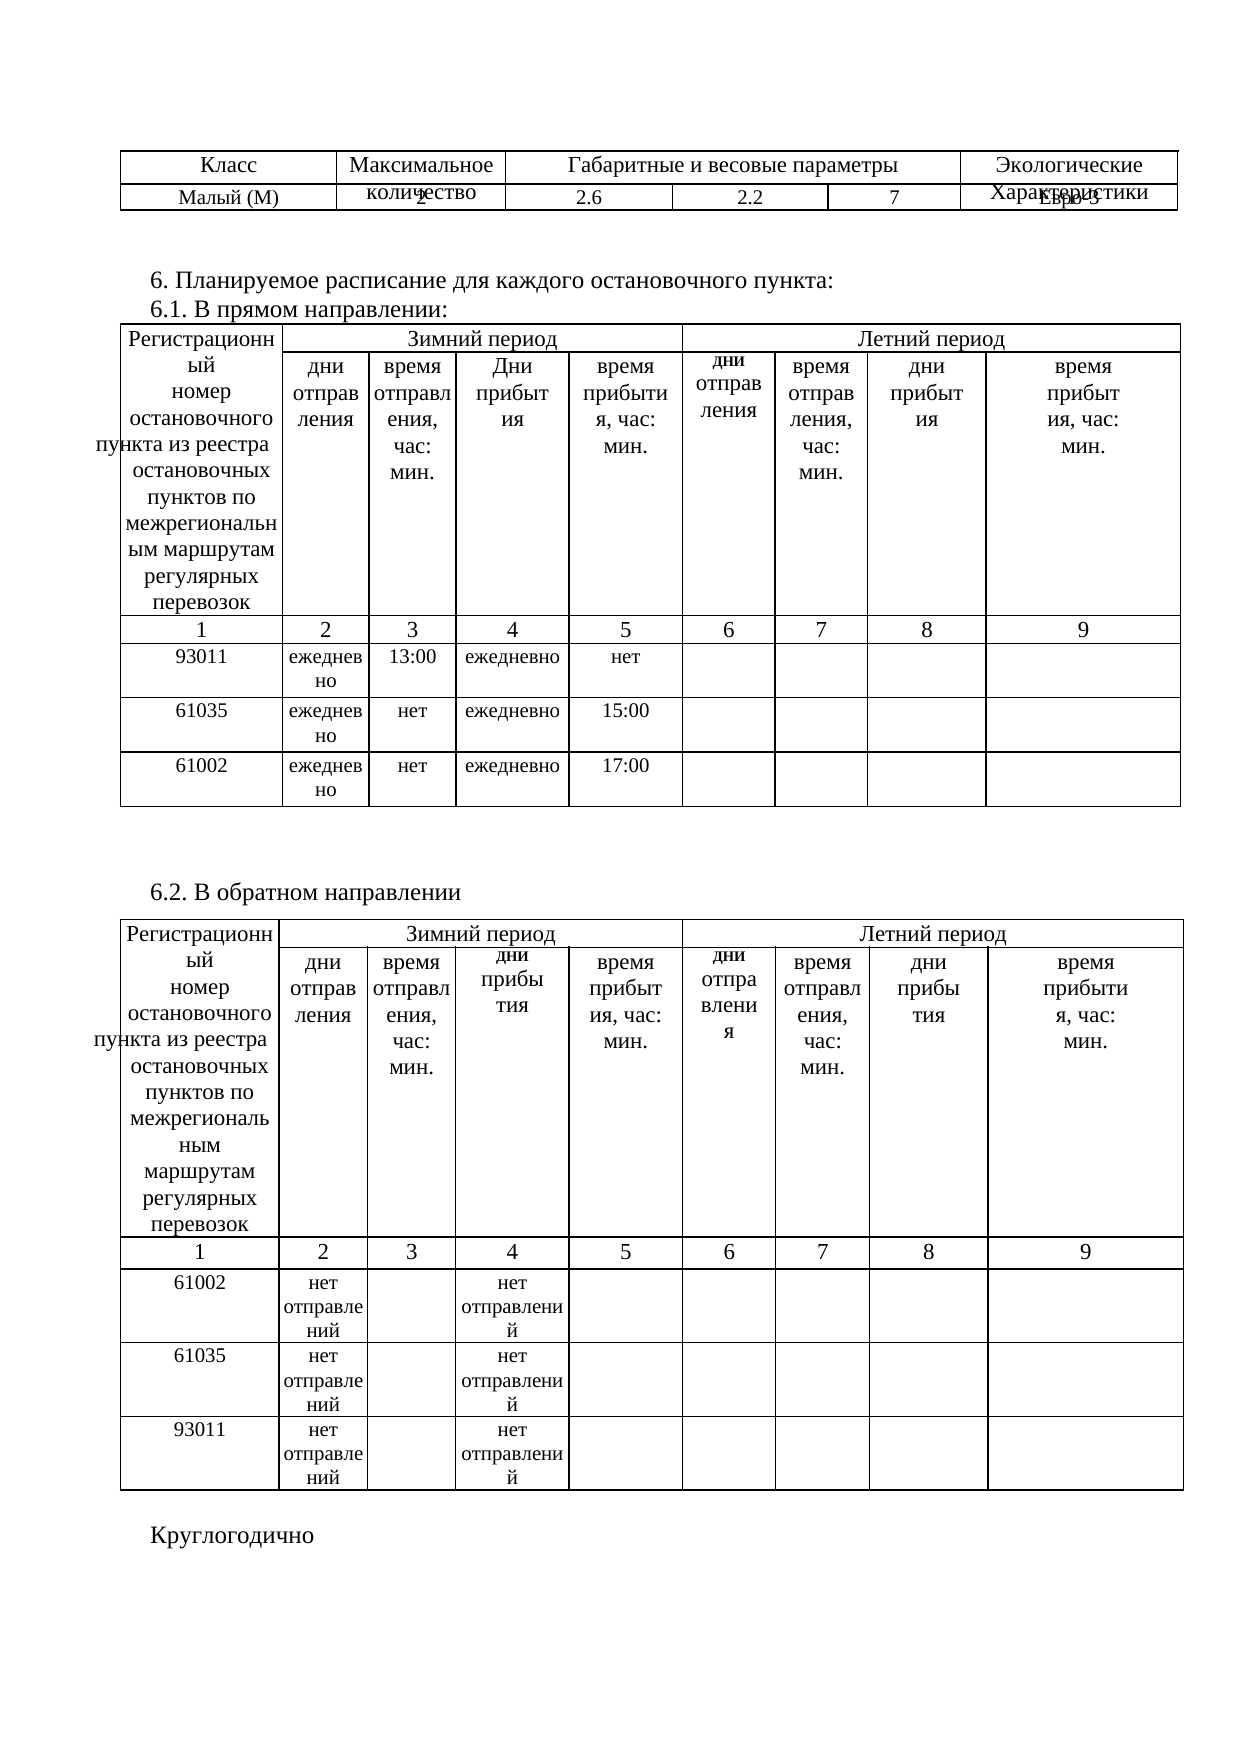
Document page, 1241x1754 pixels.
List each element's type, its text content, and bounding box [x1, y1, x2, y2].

table_cell [868, 698, 985, 751]
table_header Зимний период [280, 920, 682, 946]
table_header Регистрационный номер остановочного пункта из реестра остановочных пунктов по межрегиональным маршрутам регулярных перевозок [121, 920, 278, 1236]
table_cell [776, 753, 867, 806]
table_cell дни отправ ления [280, 948, 367, 1236]
table_cell 61002 [121, 1270, 278, 1342]
table_cell [870, 1417, 987, 1489]
table_cell [776, 698, 867, 751]
table_cell нет отправлений [280, 1417, 367, 1489]
table_cell время отправл ения, час: мин. [368, 948, 455, 1236]
table_cell время прибыт ия, час: мин. [987, 353, 1180, 614]
table_cell [868, 644, 985, 697]
table_cell нет отправлений [456, 1270, 568, 1342]
table_cell время прибыти я, час: мин. [989, 948, 1183, 1236]
text 6.2. В обратном направлении [150, 877, 1090, 906]
table_cell нет отправлений [280, 1270, 367, 1342]
table_cell [989, 1270, 1183, 1342]
table_cell [683, 1270, 775, 1342]
table_cell ДНИ отпра влени я [683, 948, 775, 1236]
table_cell 4 [456, 1238, 568, 1268]
table_cell [683, 698, 774, 751]
table_header Максимальное количество [337, 152, 505, 183]
table_cell 13:00 [370, 644, 455, 697]
table_cell время прибыт ия, час: мин. [570, 948, 682, 1236]
table_cell 2.6 [506, 185, 672, 209]
table_cell 6 [683, 1238, 775, 1268]
table_cell 5 [570, 616, 682, 642]
table_cell 61035 [121, 1343, 278, 1416]
text Круглогодично [150, 1520, 1090, 1548]
table_cell 7 [776, 1238, 869, 1268]
table_cell 93011 [121, 1417, 278, 1489]
table_cell [987, 753, 1180, 806]
table_cell нет [370, 698, 455, 751]
table_cell ежедневно [283, 698, 368, 751]
table_cell ежедневно [283, 644, 368, 697]
table_cell [570, 1270, 682, 1342]
text 6.1. В прямом направлении: [150, 294, 1090, 323]
table_cell время прибыти я, час: мин. [570, 353, 682, 614]
table_cell 1 [121, 1238, 278, 1268]
table_cell [570, 1343, 682, 1416]
table_cell ежедневно [457, 753, 568, 806]
table_cell дни прибы тия [870, 948, 987, 1236]
table_cell [368, 1417, 455, 1489]
table_cell 3 [370, 616, 455, 642]
table_cell 7 [776, 616, 867, 642]
table_cell 8 [870, 1238, 987, 1268]
table_cell ежедневно [457, 698, 568, 751]
table_cell [870, 1343, 987, 1416]
table_cell 3 [368, 1238, 455, 1268]
table_header Регистрационный номер остановочного пункта из реестра остановочных пунктов по межрегиональным маршрутам регулярных перевозок [121, 325, 282, 614]
table_cell Малый (М) [121, 185, 336, 209]
table_cell 15:00 [570, 698, 682, 751]
table_cell время отправ ления, час: мин. [776, 353, 867, 614]
table_header Экологические Характеристики [961, 152, 1177, 183]
table_header Габаритные и весовые параметры [506, 152, 960, 183]
table_cell 2 [283, 616, 368, 642]
table_cell [570, 1417, 682, 1489]
table_cell [776, 644, 867, 697]
table_cell 2 [280, 1238, 367, 1268]
table_cell 5 [570, 1238, 682, 1268]
table_cell ежедневно [457, 644, 568, 697]
table_cell 9 [989, 1238, 1183, 1268]
table_header Летний период [683, 920, 1183, 946]
table_cell [683, 644, 774, 697]
table_header Летний период [683, 325, 1180, 351]
table_cell 1 [121, 616, 282, 642]
table_cell дни прибыт ия [868, 353, 985, 614]
table_cell нет отправлений [456, 1343, 568, 1416]
table_cell ежедневно [283, 753, 368, 806]
table_cell Евро-3 [961, 185, 1177, 209]
table_cell ДНИ отправ ления [683, 353, 774, 614]
table_cell [683, 1343, 775, 1416]
table_cell 9 [987, 616, 1180, 642]
table_cell 4 [457, 616, 568, 642]
table_cell [683, 1417, 775, 1489]
table_cell 17:00 [570, 753, 682, 806]
table_cell [987, 644, 1180, 697]
table_cell [776, 1343, 869, 1416]
table_header Класс [121, 152, 336, 183]
table_cell нет [570, 644, 682, 697]
table_cell 93011 [121, 644, 282, 697]
table_cell [870, 1270, 987, 1342]
table_cell [776, 1417, 869, 1489]
table_cell 8 [868, 616, 985, 642]
text 6. Планируемое расписание для каждого остановочного пункта: [150, 266, 1090, 294]
table_cell 6 [683, 616, 774, 642]
table_header Зимний период [283, 325, 682, 351]
table_cell дни отправ ления [283, 353, 368, 614]
table_cell [368, 1343, 455, 1416]
table_cell время отправл ения, час: мин. [370, 353, 455, 614]
table_cell 61002 [121, 753, 282, 806]
table_cell [776, 1270, 869, 1342]
table_cell [683, 753, 774, 806]
table_cell [989, 1343, 1183, 1416]
table_cell 2 [337, 185, 505, 209]
table_cell [989, 1417, 1183, 1489]
table_cell [868, 753, 985, 806]
table_cell нет отправлений [280, 1343, 367, 1416]
table_cell нет отправлений [456, 1417, 568, 1489]
table_cell нет [370, 753, 455, 806]
table_cell 61035 [121, 698, 282, 751]
table_cell Дни прибыт ия [457, 353, 568, 614]
table_cell 2.2 [673, 185, 827, 209]
table_cell 7 [829, 185, 960, 209]
table_cell время отправл ения, час: мин. [776, 948, 869, 1236]
table_cell [368, 1270, 455, 1342]
table_cell ДНИ прибы тия [456, 948, 568, 1236]
table_cell [987, 698, 1180, 751]
